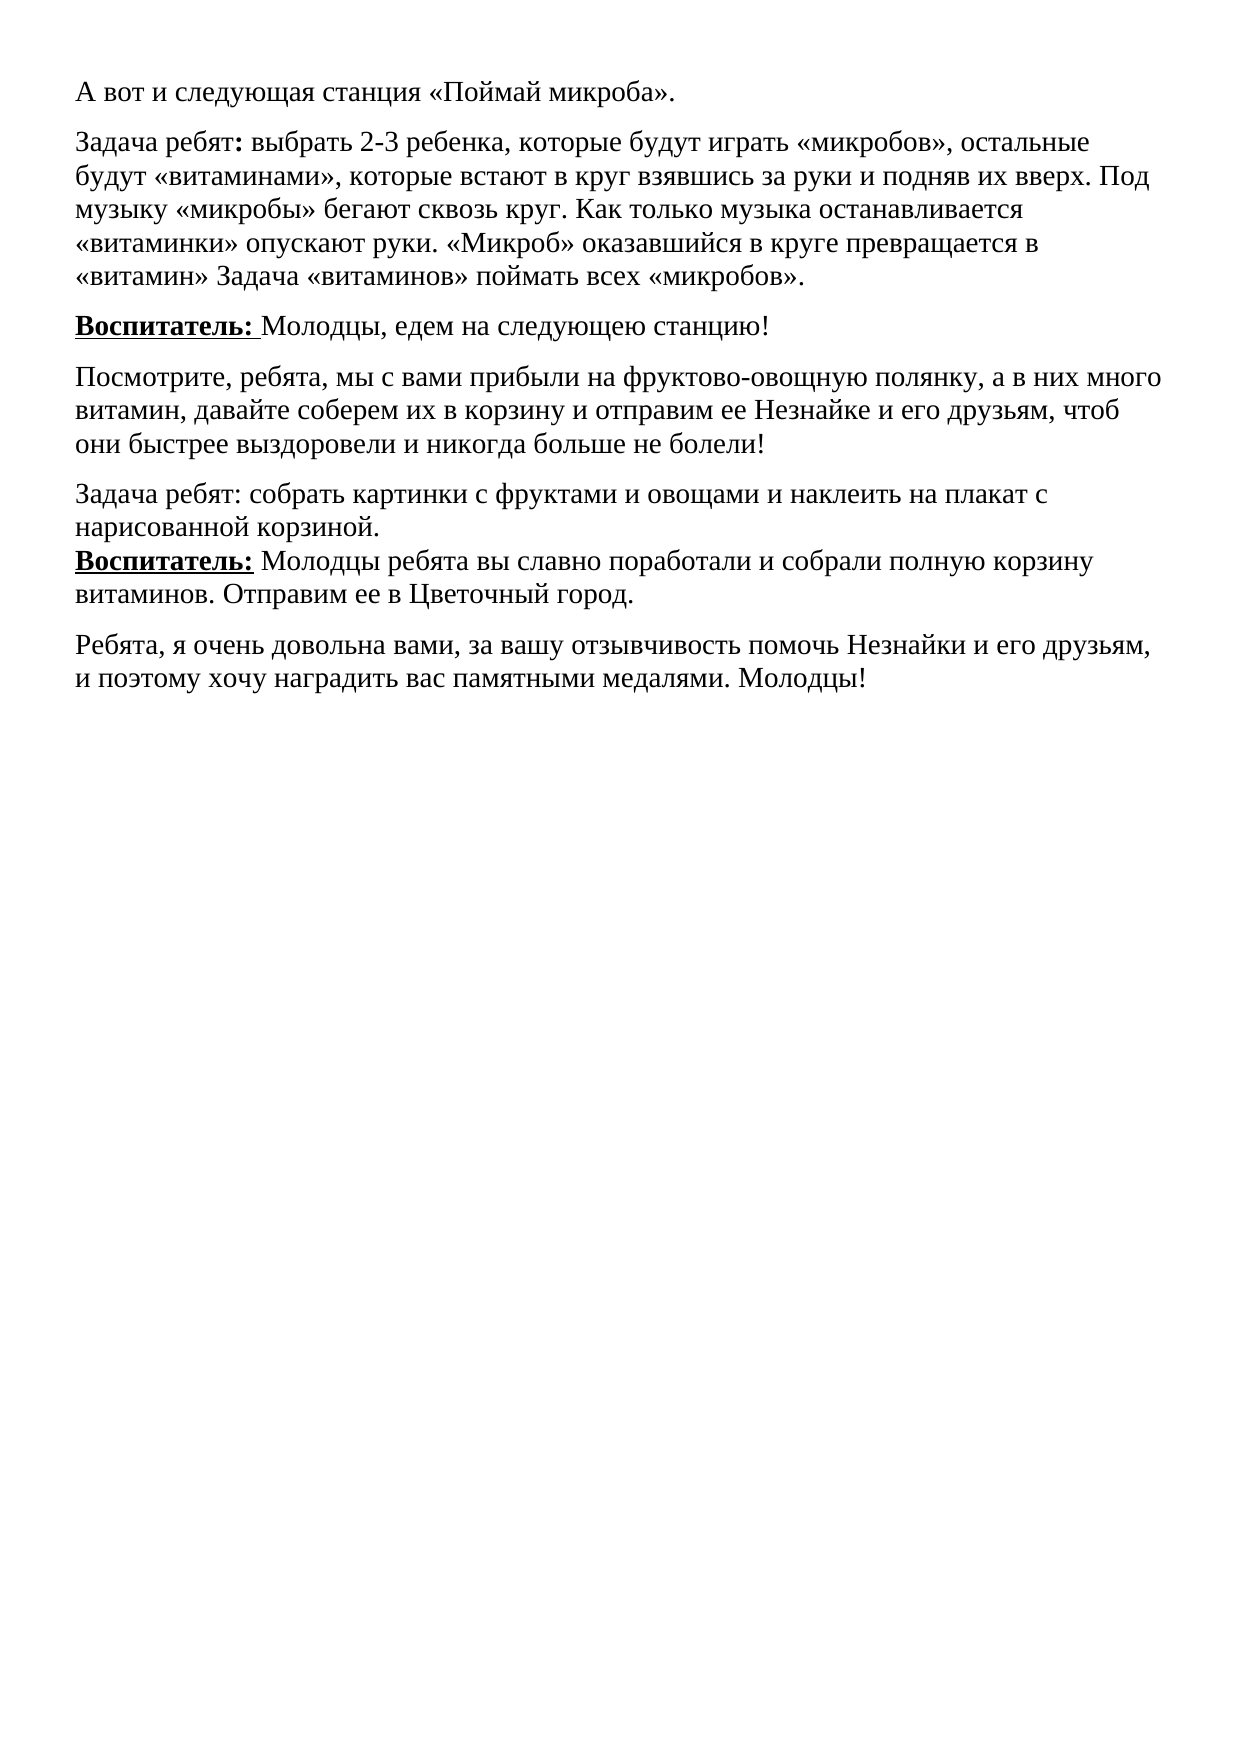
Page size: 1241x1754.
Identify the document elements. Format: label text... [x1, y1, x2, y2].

text А вот и следующая станция «Поймай микроба». [75, 74, 1165, 107]
text Задача ребят: собрать картинки с фруктами и овощами и наклеить на плакат с нарисованной корзиной. Воспитатель: Молодцы ребята вы славно поработали и собрали полную корзину витаминов. Отправим ее в Цветочный город. [75, 476, 1165, 610]
text Ребята, я очень довольна вами, за вашу отзывчивость помочь Незнайки и его друзьям, и поэтому хочу наградить вас памятными медалями. Молодцы! [75, 627, 1165, 694]
text Посмотрите, ребята, мы с вами прибыли на фруктово-овощную полянку, а в них много витамин, давайте соберем их в корзину и отправим ее Незнайке и его друзьям, чтоб они быстрее выздоровели и никогда больше не болели! [75, 359, 1165, 459]
text Задача ребят: выбрать 2-3 ребенка, которые будут играть «микробов», остальные будут «витаминами», которые встают в круг взявшись за руки и подняв их вверх. Под музыку «микробы» бегают сквозь круг. Как только музыка останавливается «витаминки» опускают руки. «Микроб» оказавшийся в круге превращается в «витамин» Задача «витаминов» поймать всех «микробов». [75, 124, 1165, 292]
text Воспитатель: Молодцы, едем на следующею станцию! [75, 308, 1165, 342]
